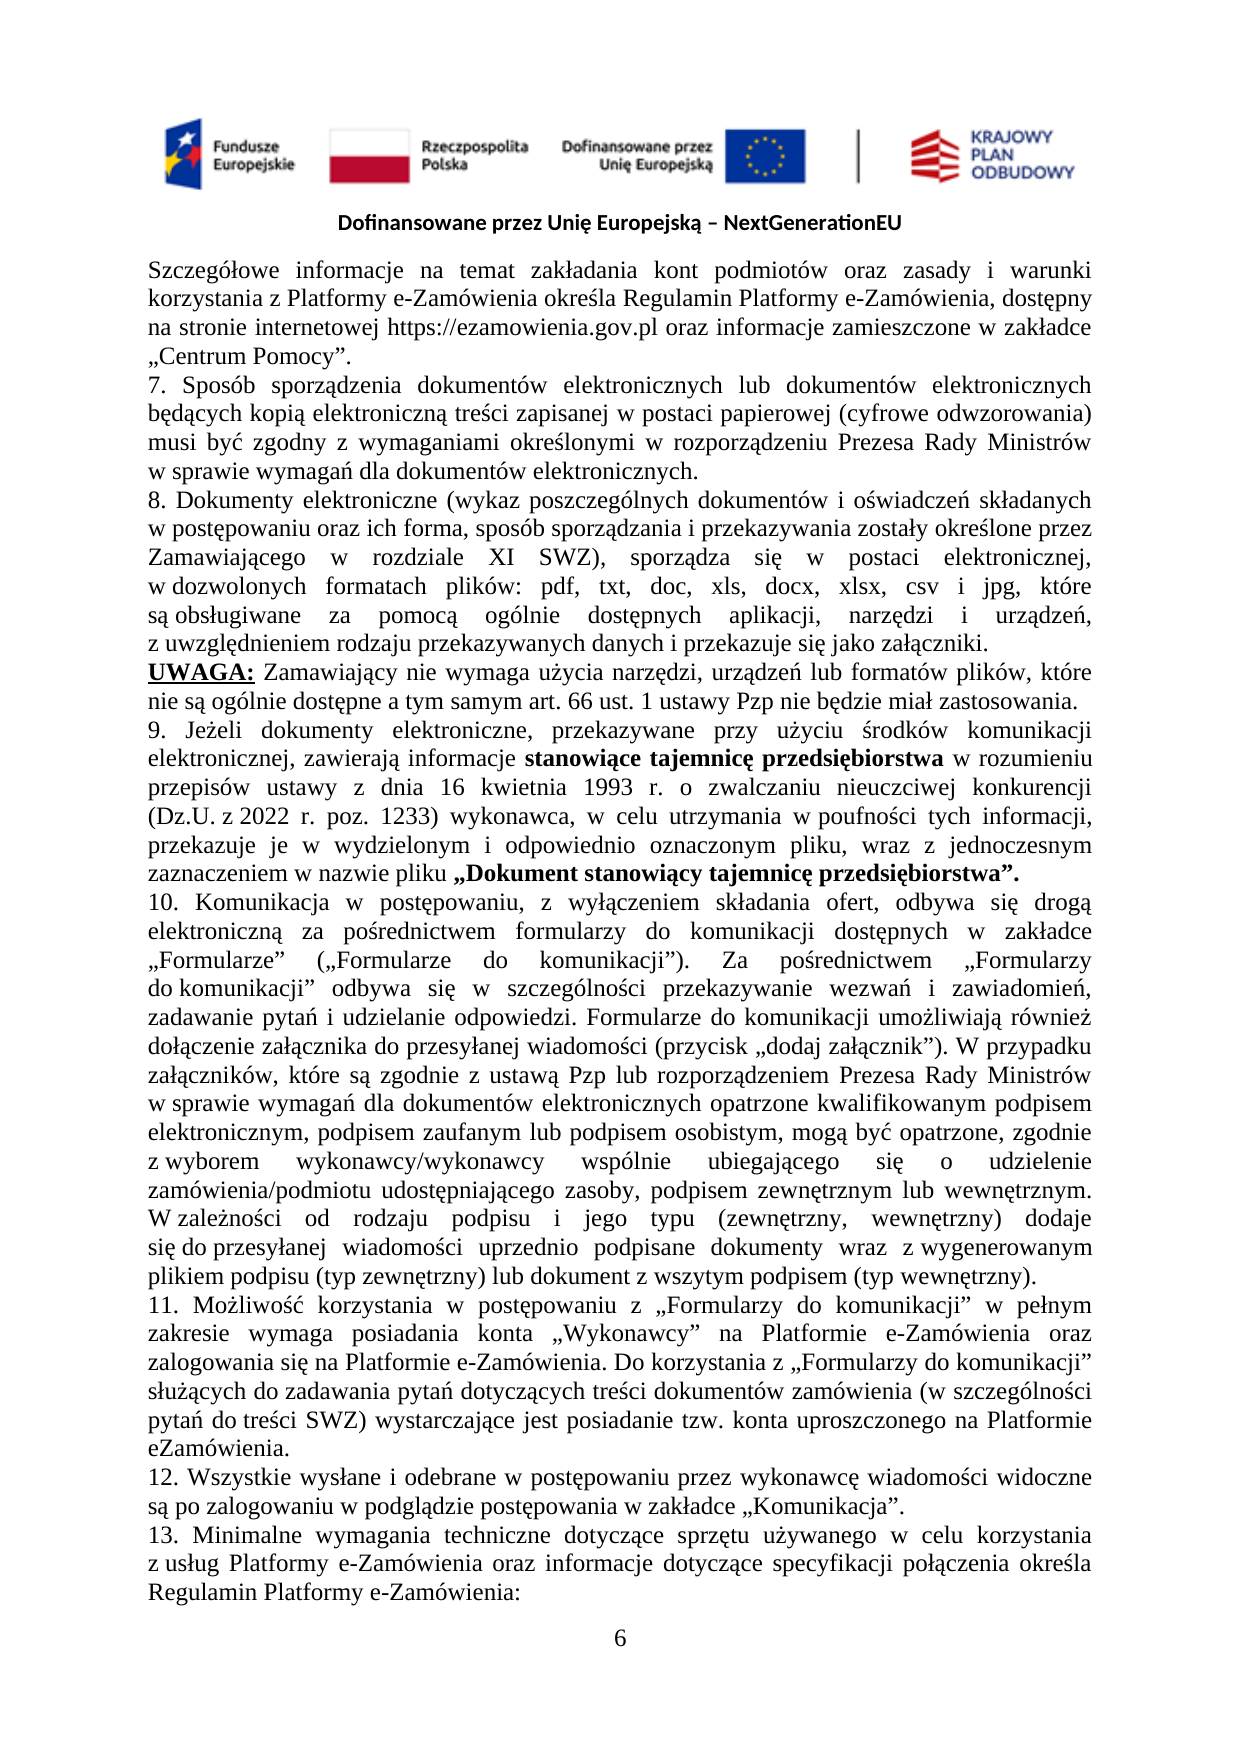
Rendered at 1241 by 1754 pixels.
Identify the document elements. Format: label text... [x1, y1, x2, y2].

text 8. Dokumenty elektroniczne (wykaz poszczególnych dokumentów i oświadczeń składanych w postępowaniu oraz ich forma, sposób sporządzania i przekazywania zostały określone przez Zamawiającego w rozdziale XI SWZ), sporządza się w postaci elektronicznej, w dozwolonych formatach plików: pdf, txt, doc, xls, docx, xlsx, csv i jpg, które są obsługiwane za pomocą ogólnie dostępnych aplikacji, narzędzi i urządzeń, z uwzględnieniem rodzaju przekazywanych danych i przekazuje się jako załączniki. [148, 485, 1093, 657]
text 11. Możliwość korzystania w postępowaniu z „Formularzy do komunikacji” w pełnym zakresie wymaga posiadania konta „Wykonawcy” na Platformie e-Zamówienia oraz zalogowania się na Platformie e-Zamówienia. Do korzystania z „Formularzy do komunikacji” służących do zadawania pytań dotyczących treści dokumentów zamówienia (w szczególności pytań do treści SWZ) wystarczające jest posiadanie tzw. konta uproszczonego na Platformie eZamówienia. [148, 1290, 1093, 1462]
picture [147, 101, 1093, 208]
text 7. Sposób sporządzenia dokumentów elektronicznych lub dokumentów elektronicznych będących kopią elektroniczną treści zapisanej w postaci papierowej (cyfrowe odwzorowania) musi być zgodny z wymaganiami określonymi w rozporządzeniu Prezesa Rady Ministrów w sprawie wymagań dla dokumentów elektronicznych. [148, 370, 1093, 485]
text UWAGA: Zamawiający nie wymaga użycia narzędzi, urządzeń lub formatów plików, które nie są ogólnie dostępne a tym samym art. 66 ust. 1 ustawy Pzp nie będzie miał zastosowania. [148, 657, 1093, 715]
text 10. Komunikacja w postępowaniu, z wyłączeniem składania ofert, odbywa się drogą elektroniczną za pośrednictwem formularzy do komunikacji dostępnych w zakładce „Formularze” („Formularze do komunikacji”). Za pośrednictwem „Formularzy do komunikacji” odbywa się w szczególności przekazywanie wezwań i zawiadomień, zadawanie pytań i udzielanie odpowiedzi. Formularze do komunikacji umożliwiają również dołączenie załącznika do przesyłanej wiadomości (przycisk „dodaj załącznik”). W przypadku załączników, które są zgodnie z ustawą Pzp lub rozporządzeniem Prezesa Rady Ministrów w sprawie wymagań dla dokumentów elektronicznych opatrzone kwalifikowanym podpisem elektronicznym, podpisem zaufanym lub podpisem osobistym, mogą być opatrzone, zgodnie z wyborem wykonawcy/wykonawcy wspólnie ubiegającego się o udzielenie zamówienia/podmiotu udostępniającego zasoby, podpisem zewnętrznym lub wewnętrznym. W zależności od rodzaju podpisu i jego typu (zewnętrzny, wewnętrzny) dodaje się do przesyłanej wiadomości uprzednio podpisane dokumenty wraz z wygenerowanym plikiem podpisu (typ zewnętrzny) lub dokument z wszytym podpisem (typ wewnętrzny). [148, 887, 1093, 1290]
text 9. Jeżeli dokumenty elektroniczne, przekazywane przy użyciu środków komunikacji elektronicznej, zawierają informacje stanowiące tajemnicę przedsiębiorstwa w rozumieniu przepisów ustawy z dnia 16 kwietnia 1993 r. o zwalczaniu nieuczciwej konkurencji (Dz.U. z 2022 r. poz. 1233) wykonawca, w celu utrzymania w poufności tych informacji, przekazuje je w wydzielonym i odpowiednio oznaczonym pliku, wraz z jednoczesnym zaznaczeniem w nazwie pliku „Dokument stanowiący tajemnicę przedsiębiorstwa”. [148, 715, 1093, 887]
text 13. Minimalne wymagania techniczne dotyczące sprzętu używanego w celu korzystania z usług Platformy e-Zamówienia oraz informacje dotyczące specyfikacji połączenia określa Regulamin Platformy e-Zamówienia: [148, 1520, 1093, 1606]
text 12. Wszystkie wysłane i odebrane w postępowaniu przez wykonawcę wiadomości widoczne są po zalogowaniu w podglądzie postępowania w zakładce „Komunikacja”. [148, 1462, 1093, 1520]
